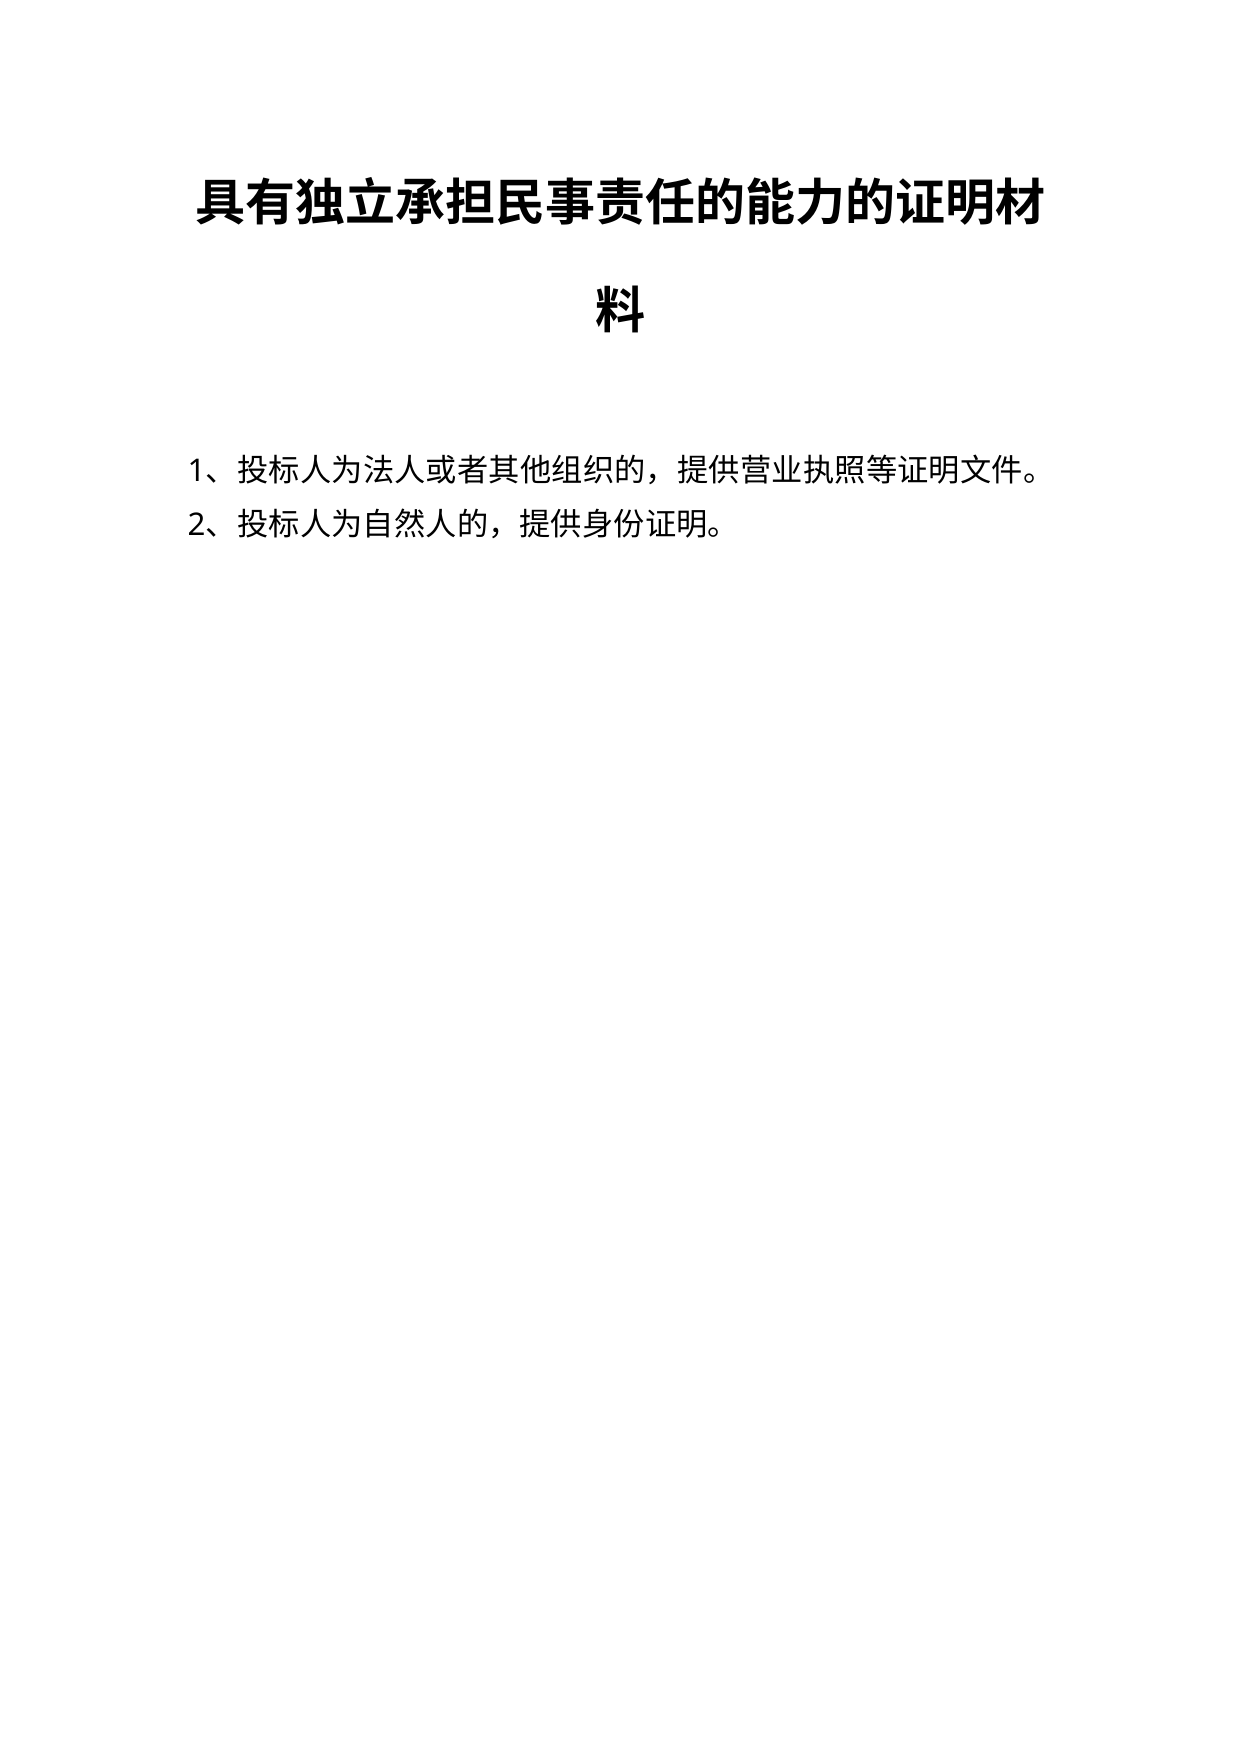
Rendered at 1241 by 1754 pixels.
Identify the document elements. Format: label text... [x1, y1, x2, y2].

text 2、投标人为自然人的，提供身份证明。 [187, 502, 1053, 544]
text 具有独立承担民事责任的能力的证明材料 [187, 162, 1053, 343]
list 投标人为法人或者其他组织的，提供营业执照等证明文件。 [187, 448, 1053, 489]
